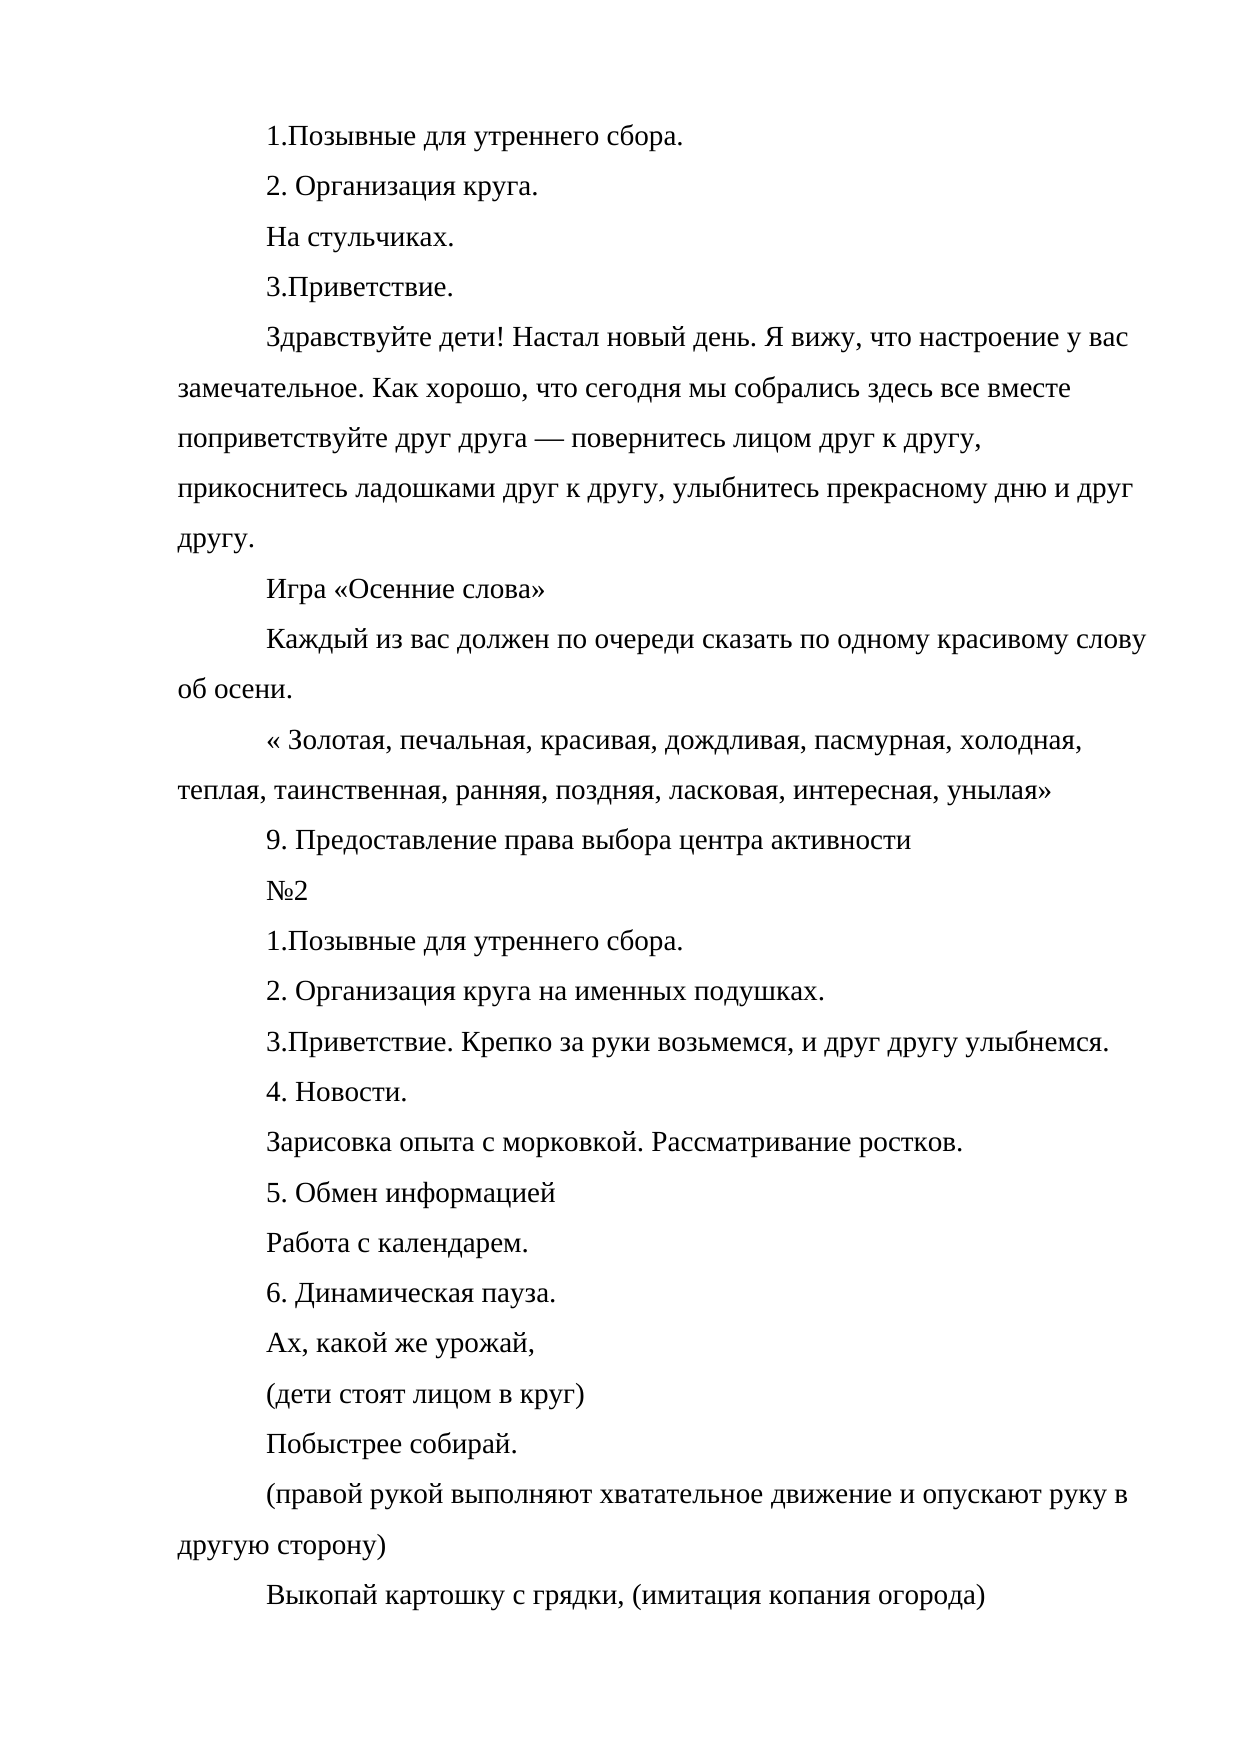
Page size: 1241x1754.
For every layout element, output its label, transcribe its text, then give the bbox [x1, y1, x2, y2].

text 1.Позывные для утреннего сбора. [177, 118, 1152, 152]
text 3.Приветствие. [177, 269, 1152, 303]
text Выкопай картошку с грядки, (имитация копания огорода) [177, 1577, 1152, 1611]
text На стульчиках. [177, 219, 1152, 252]
text (правой рукой выполняют хватательное движение и опускают руку в другую сторону) [177, 1477, 1152, 1560]
text Побыстрее собирай. [177, 1426, 1152, 1460]
text Работа с календарем. [177, 1225, 1152, 1258]
text 2. Организация круга. [177, 168, 1152, 202]
text 3.Приветствие. Крепко за руки возьмемся, и друг другу улыбнемся. [177, 1024, 1152, 1057]
text Игра «Осенние слова» [177, 571, 1152, 604]
text 4. Новости. [177, 1074, 1152, 1108]
text « Золотая, печальная, красивая, дождливая, пасмурная, холодная, теплая, таинственная, ранняя, поздняя, ласковая, интересная, унылая» [177, 722, 1152, 806]
text 5. Обмен информацией [177, 1175, 1152, 1208]
text (дети стоят лицом в круг) [177, 1376, 1152, 1409]
text Ах, какой же урожай, [177, 1326, 1152, 1359]
text Здравствуйте дети! Настал новый день. Я вижу, что настроение у вас замечательное. Как хорошо, что сегодня мы собрались здесь все вместе поприветствуйте друг друга — повернитесь лицом друг к другу, прикоснитесь ладошками друг к другу, улыбнитесь прекрасному дню и друг другу. [177, 319, 1152, 554]
text 1.Позывные для утреннего сбора. [177, 923, 1152, 957]
text 9. Предоставление права выбора центра активности [177, 822, 1152, 856]
text Зарисовка опыта с морковкой. Рассматривание ростков. [177, 1124, 1152, 1158]
text №2 [177, 873, 1152, 906]
text 6. Динамическая пауза. [177, 1275, 1152, 1309]
text Каждый из вас должен по очереди сказать по одному красивому слову об осени. [177, 621, 1152, 705]
text 2. Организация круга на именных подушках. [177, 973, 1152, 1007]
